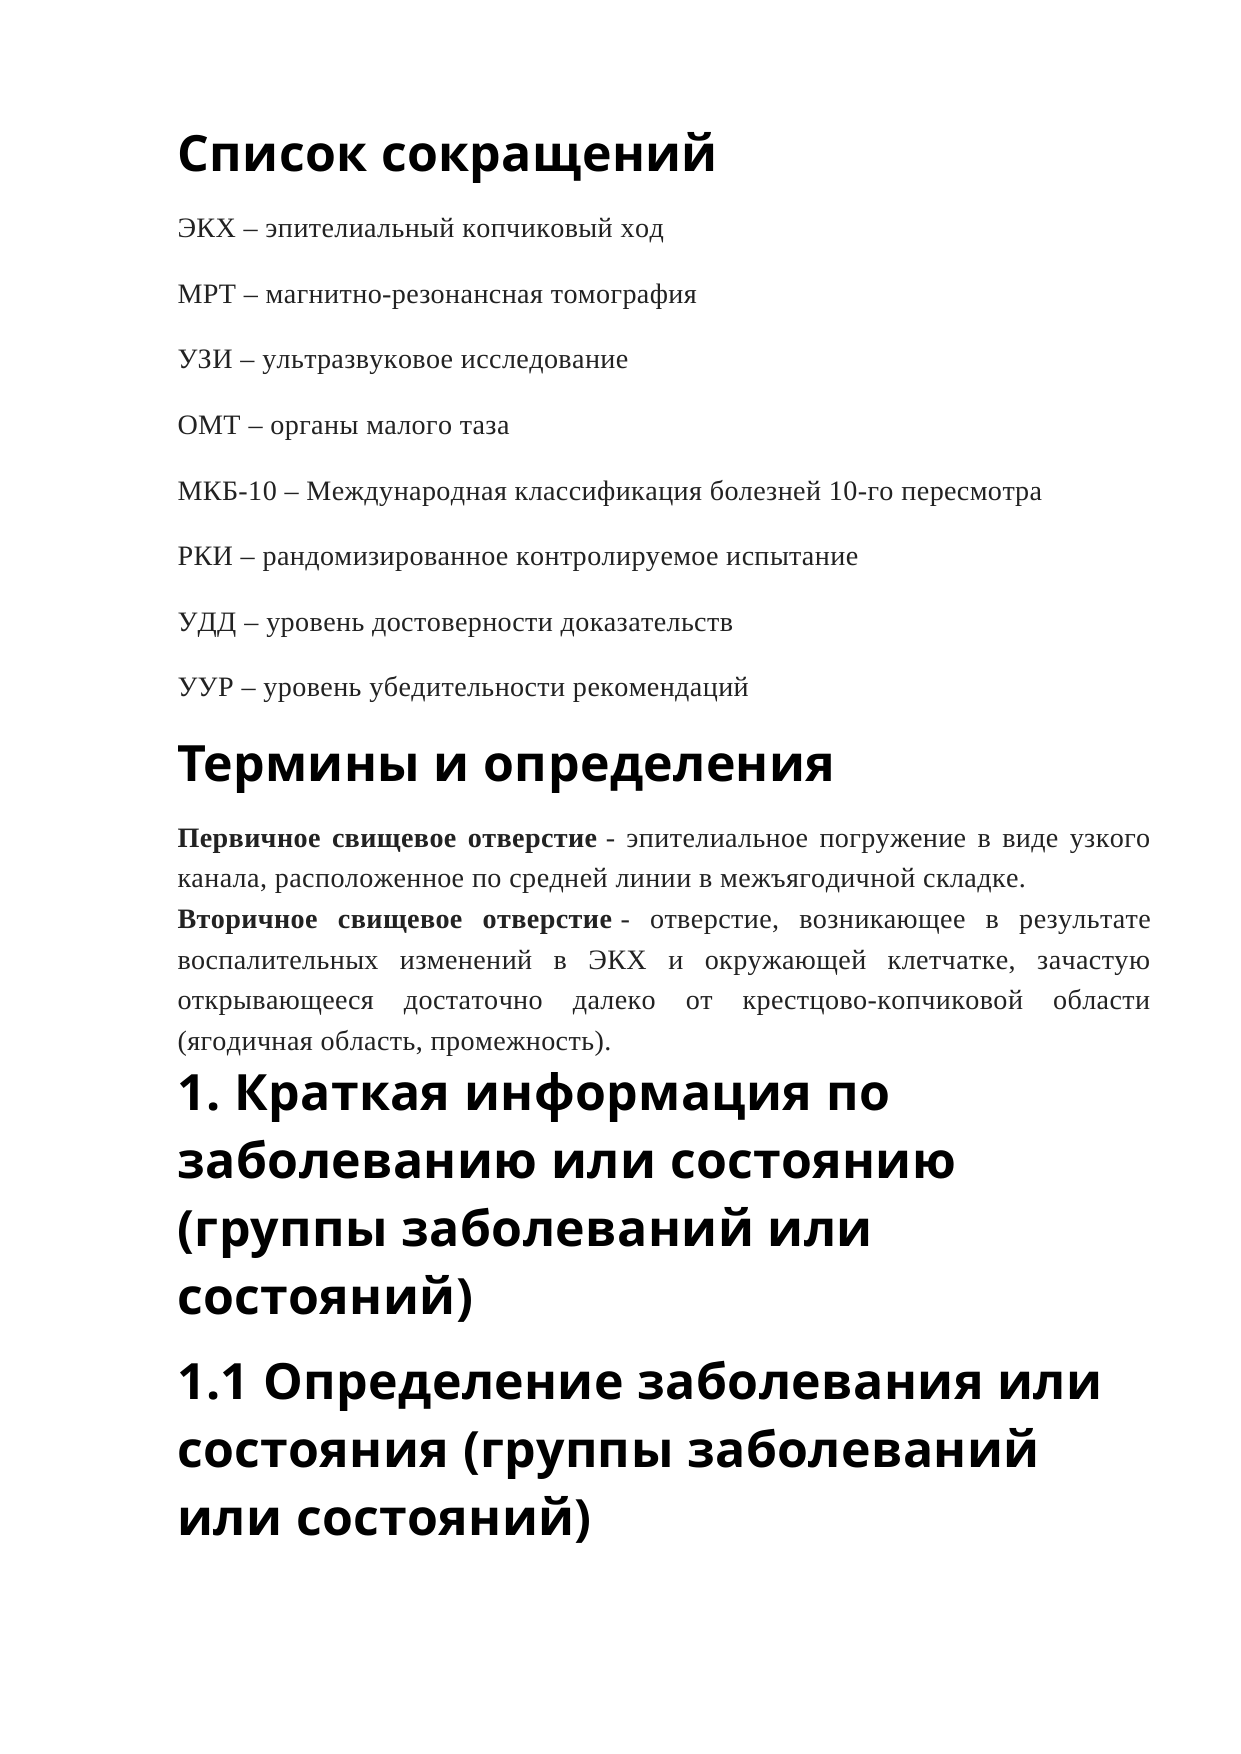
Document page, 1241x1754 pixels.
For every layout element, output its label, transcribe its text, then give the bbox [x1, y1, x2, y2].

text ЭКХ – эпителиальный копчиковый ход [177, 203, 1152, 243]
text ОМТ – органы малого таза [177, 400, 1152, 440]
text УЗИ – ультразвуковое исследование [177, 334, 1152, 375]
text УУР – уровень убедительности рекомендаций [177, 662, 1152, 703]
text РКИ – рандомизированное контролируемое испытание [177, 531, 1152, 572]
text Вторичное свищевое отверстие - отверстие, возникающее в результате воспалительных изменений в ЭКХ и окружающей клетчатке, зачастую открывающееся достаточно далеко от крестцово-копчиковой области (ягодичная область, промежность). [177, 894, 1152, 1056]
text МРТ – магнитно-резонансная томография [177, 268, 1152, 309]
text 1.1 Определение заболевания или состояния (группы заболеваний или состояний) [177, 1346, 1152, 1550]
text МКБ-10 – Международная классификация болезней 10-го пересмотра [177, 465, 1152, 506]
text 1. Краткая информация по заболеванию или состоянию (группы заболеваний или состояний) [177, 1056, 1152, 1329]
text Список сокращений [177, 118, 1152, 186]
text Первичное свищевое отверстие - эпителиальное погружение в виде узкого канала, расположенное по средней линии в межъягодичной складке. [177, 813, 1152, 894]
text Термины и определения [177, 728, 1152, 796]
text УДД – уровень достоверности доказательств [177, 597, 1152, 637]
